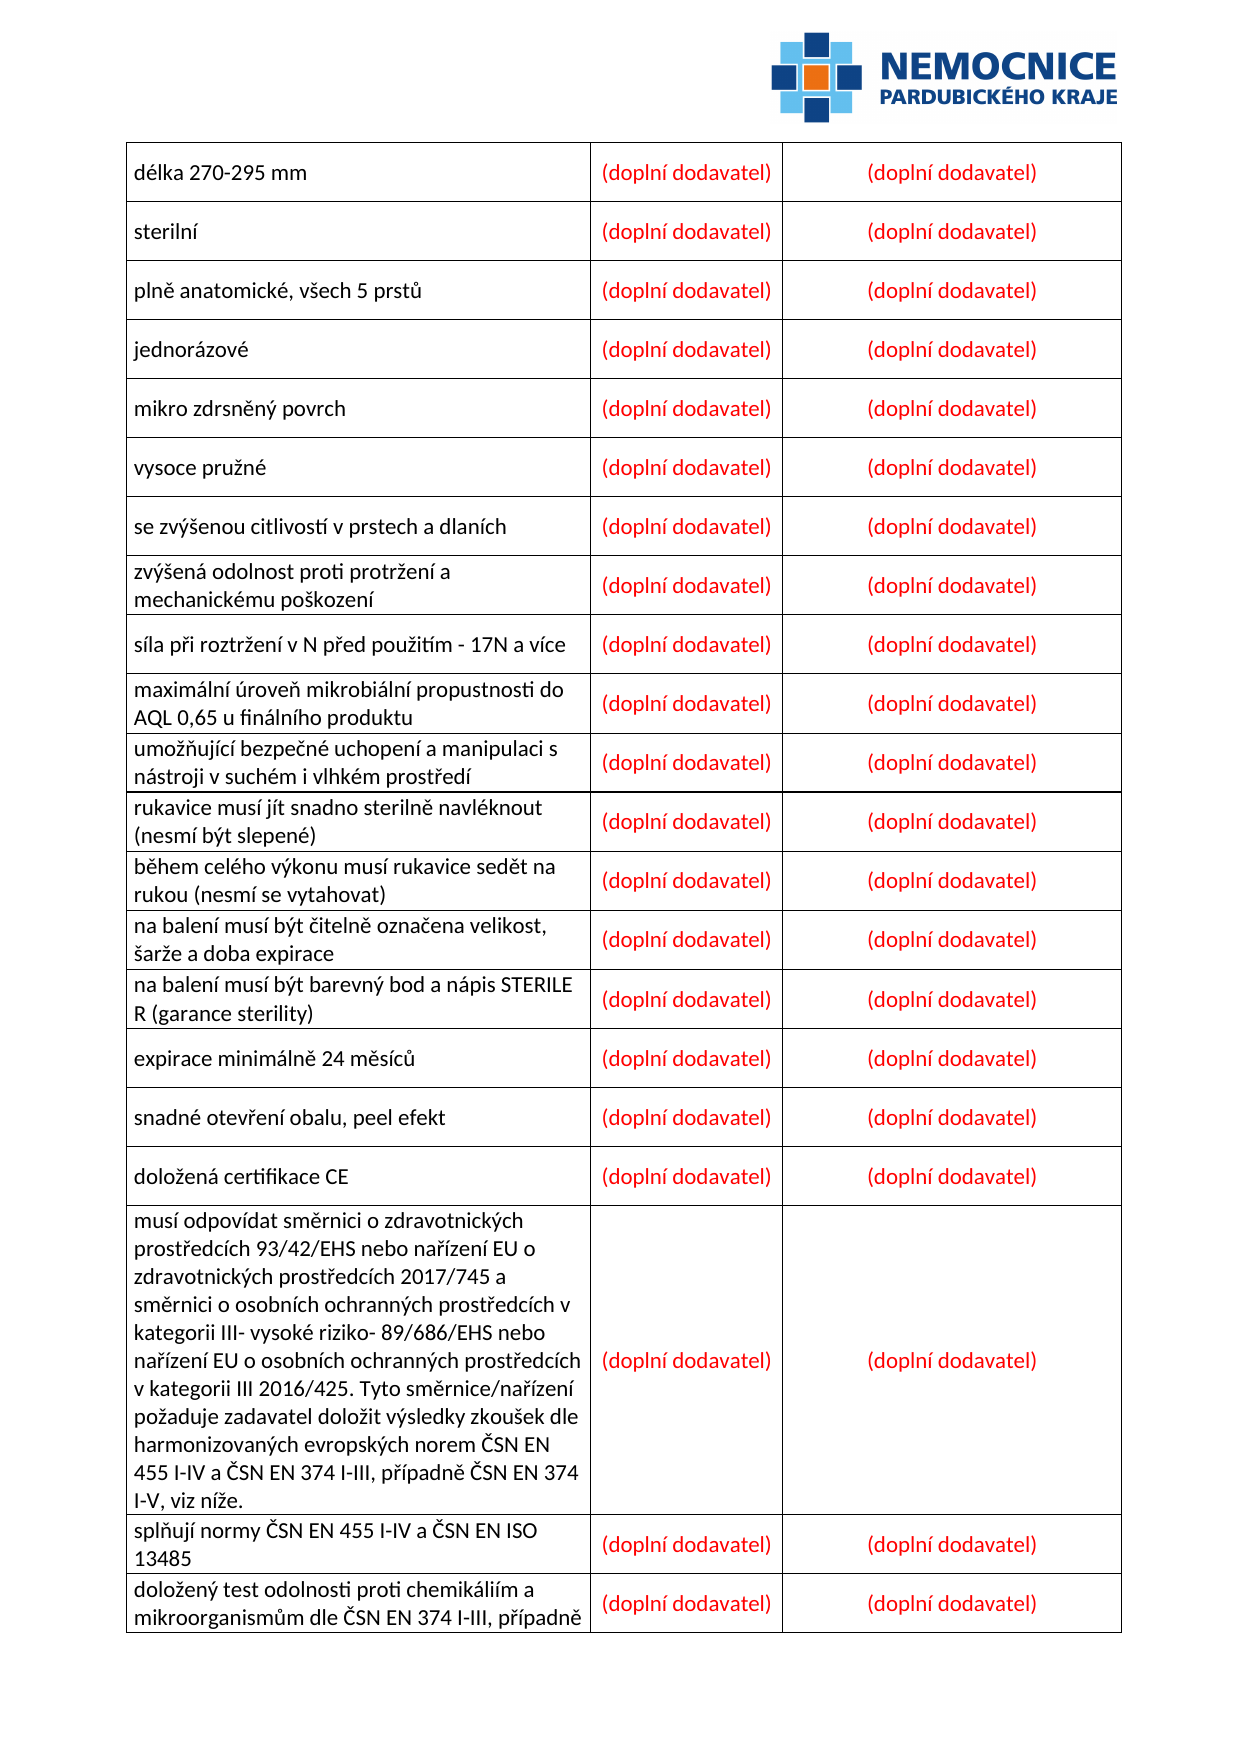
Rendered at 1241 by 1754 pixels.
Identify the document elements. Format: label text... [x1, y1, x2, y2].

table_cell (doplní dodavatel) [783, 556, 1121, 614]
table_cell (doplní dodavatel) [591, 1515, 782, 1573]
table_cell (doplní dodavatel) [783, 1088, 1121, 1146]
table_cell (doplní dodavatel) [591, 674, 782, 732]
table_cell zvýšená odolnost proti protržení a mechanickému poškození [127, 556, 590, 614]
table_cell (doplní dodavatel) [591, 1574, 782, 1632]
table_cell (doplní dodavatel) [783, 379, 1121, 437]
table_cell (doplní dodavatel) [591, 615, 782, 673]
table_cell (doplní dodavatel) [783, 1206, 1121, 1514]
table_cell (doplní dodavatel) [591, 556, 782, 614]
table_cell (doplní dodavatel) [783, 1029, 1121, 1087]
table_cell (doplní dodavatel) [591, 852, 782, 909]
table_cell maximální úroveň mikrobiální propustnosti do AQL 0,65 u finálního produktu [127, 674, 590, 732]
table_cell snadné otevření obalu, peel efekt [127, 1088, 590, 1146]
table_cell musí odpovídat směrnici o zdravotnických prostředcích 93/42/EHS nebo nařízení EU o zdravotnických prostředcích 2017/745 a směrnici o osobních ochranných prostředcích v kategorii III- vysoké riziko- 89/686/EHS nebo nařízení EU o osobních ochranných prostředcích v kategorii III 2016/425. Tyto směrnice/nařízení požaduje zadavatel doložit výsledky zkoušek dle harmonizovaných evropských norem ČSN EN 455 I-IV a ČSN EN 374 I-III, případně ČSN EN 374 I-V, viz níže. [127, 1206, 590, 1514]
table_cell (doplní dodavatel) [591, 438, 782, 496]
table_cell (doplní dodavatel) [783, 261, 1121, 319]
table_cell jednorázové [127, 320, 590, 378]
table_cell (doplní dodavatel) [591, 734, 782, 791]
table_cell (doplní dodavatel) [783, 320, 1121, 378]
table_cell mikro zdrsněný povrch [127, 379, 590, 437]
table_cell (doplní dodavatel) [783, 497, 1121, 555]
table_cell (doplní dodavatel) [591, 793, 782, 851]
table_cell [127, 1574, 590, 1632]
table_cell (doplní dodavatel) [783, 970, 1121, 1028]
table_cell vysoce pružné [127, 438, 590, 496]
table_cell délka 270-295 mm [127, 143, 590, 201]
table_cell sterilní [127, 202, 590, 260]
table_cell (doplní dodavatel) [783, 615, 1121, 673]
table_cell (doplní dodavatel) [783, 202, 1121, 260]
table_cell (doplní dodavatel) [591, 143, 782, 201]
table_cell (doplní dodavatel) [591, 970, 782, 1028]
table_cell (doplní dodavatel) [783, 734, 1121, 791]
table_cell (doplní dodavatel) [783, 793, 1121, 851]
picture [770, 31, 1117, 124]
table_cell (doplní dodavatel) [591, 379, 782, 437]
table_cell (doplní dodavatel) [591, 320, 782, 378]
table_cell se zvýšenou citlivostí v prstech a dlaních [127, 497, 590, 555]
table_cell (doplní dodavatel) [591, 261, 782, 319]
table_cell během celého výkonu musí rukavice sedět na rukou (nesmí se vytahovat) [127, 852, 590, 909]
table_cell (doplní dodavatel) [783, 911, 1121, 969]
table_cell (doplní dodavatel) [591, 1147, 782, 1205]
table_cell na balení musí být čitelně označena velikost, šarže a doba expirace [127, 911, 590, 969]
table_cell (doplní dodavatel) [783, 1147, 1121, 1205]
table_cell (doplní dodavatel) [591, 911, 782, 969]
table_cell (doplní dodavatel) [783, 143, 1121, 201]
table_cell (doplní dodavatel) [783, 438, 1121, 496]
table_cell expirace minimálně 24 měsíců [127, 1029, 590, 1087]
table_cell (doplní dodavatel) [591, 1088, 782, 1146]
table_cell plně anatomické, všech 5 prstů [127, 261, 590, 319]
table_cell (doplní dodavatel) [591, 1029, 782, 1087]
table_cell umožňující bezpečné uchopení a manipulaci s nástroji v suchém i vlhkém prostředí [127, 734, 590, 791]
table_cell (doplní dodavatel) [591, 1206, 782, 1514]
table_cell rukavice musí jít snadno sterilně navléknout (nesmí být slepené) [127, 793, 590, 851]
table_cell (doplní dodavatel) [783, 1574, 1121, 1632]
table_cell doložená certifikace CE [127, 1147, 590, 1205]
table_cell (doplní dodavatel) [783, 1515, 1121, 1573]
table_cell (doplní dodavatel) [591, 202, 782, 260]
table_cell (doplní dodavatel) [591, 497, 782, 555]
table_cell splňují normy ČSN EN 455 I-IV a ČSN EN ISO 13485 [127, 1515, 590, 1573]
table_cell (doplní dodavatel) [783, 852, 1121, 909]
table_cell na balení musí být barevný bod a nápis STERILE R (garance sterility) [127, 970, 590, 1028]
table_cell (doplní dodavatel) [783, 674, 1121, 732]
table_cell síla při roztržení v N před použitím - 17N a více [127, 615, 590, 673]
